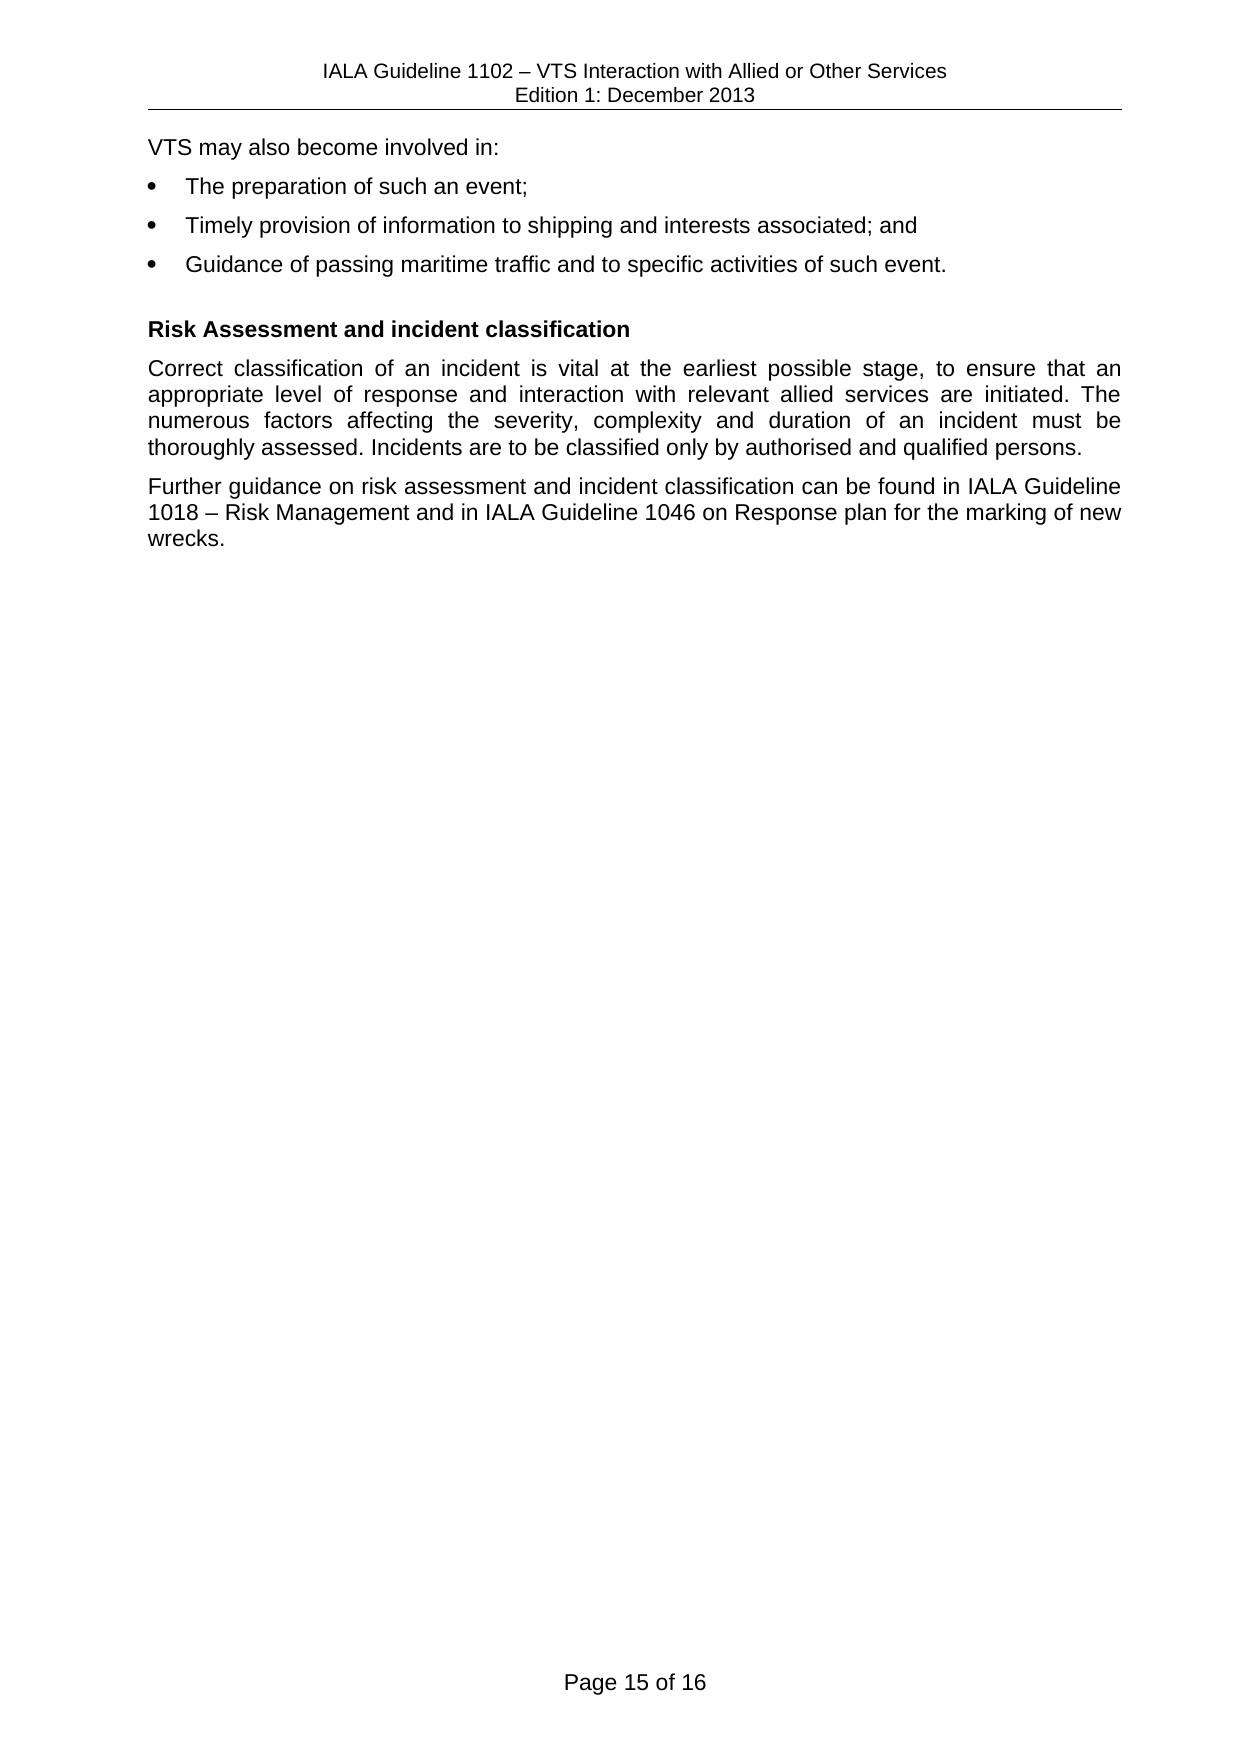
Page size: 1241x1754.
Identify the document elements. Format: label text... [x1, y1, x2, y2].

list Timely provision of information to shipping and interests associated; and [148, 212, 1122, 238]
text Correct classification of an incident is vital at the earliest possible stage, to ensure that an appropriate level of response and interaction with relevant allied services are initiated. The numerous factors affecting the severity, complexity and duration of an incident must be thoroughly assessed. Incidents are to be classified only by authorised and qualified persons. [148, 355, 1122, 460]
text VTS may also become involved in: [148, 134, 1122, 160]
list Guidance of passing maritime traffic and to specific activities of such event. [148, 251, 1122, 277]
text Risk Assessment and incident classification [148, 316, 1122, 342]
text Further guidance on risk assessment and incident classification can be found in IALA Guideline 1018 – Risk Management and in IALA Guideline 1046 on Response plan for the marking of new wrecks. [148, 473, 1122, 552]
list The preparation of such an event; [148, 173, 1122, 199]
